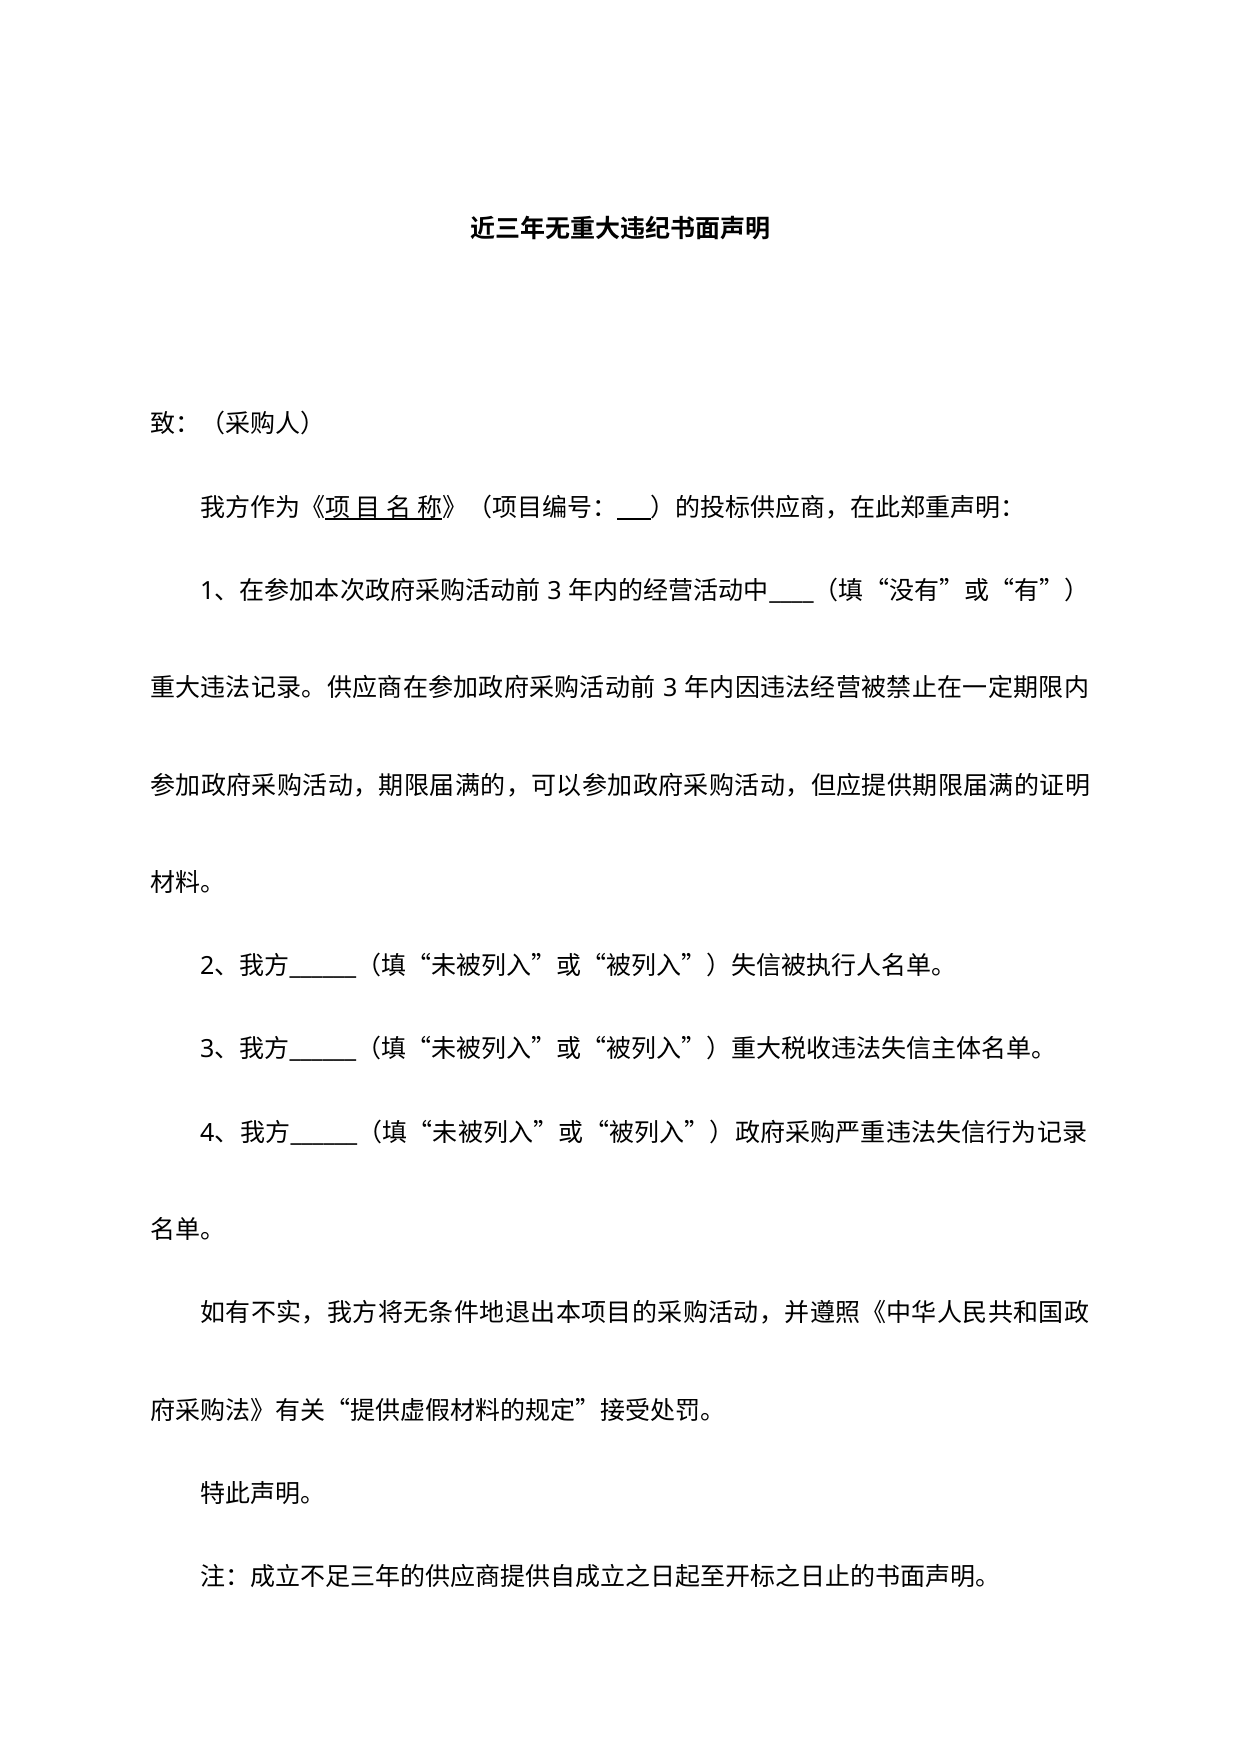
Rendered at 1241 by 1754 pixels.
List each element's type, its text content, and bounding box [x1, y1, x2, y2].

text 致：（采购人） [150, 389, 1090, 454]
text 注：成立不足三年的供应商提供自成立之日起至开标之日止的书面声明。 [150, 1542, 1090, 1607]
text 我方作为《项 目 名 称》（项目编号： ）的投标供应商，在此郑重声明： [150, 473, 1090, 538]
text 4、我方______（填“未被列入”或“被列入”）政府采购严重违法失信行为记录名单。 [150, 1098, 1090, 1260]
text 3、我方______（填“未被列入”或“被列入”）重大税收违法失信主体名单。 [150, 1014, 1090, 1079]
text 特此声明。 [150, 1459, 1090, 1524]
text 近三年无重大违纪书面声明 [156, 194, 1084, 259]
text 如有不实，我方将无条件地退出本项目的采购活动，并遵照《中华人民共和国政府采购法》有关“提供虚假材料的规定”接受处罚。 [150, 1278, 1090, 1441]
text 1、在参加本次政府采购活动前 3 年内的经营活动中____（填“没有”或“有”）重大违法记录。供应商在参加政府采购活动前3 年内因违法经营被禁止在一定期限内参加政府采购活动，期限届满的，可以参加政府采购活动，但应提供期限届满的证明材料。 [150, 556, 1090, 913]
text 2、我方______（填“未被列入”或“被列入”）失信被执行人名单。 [150, 931, 1090, 996]
